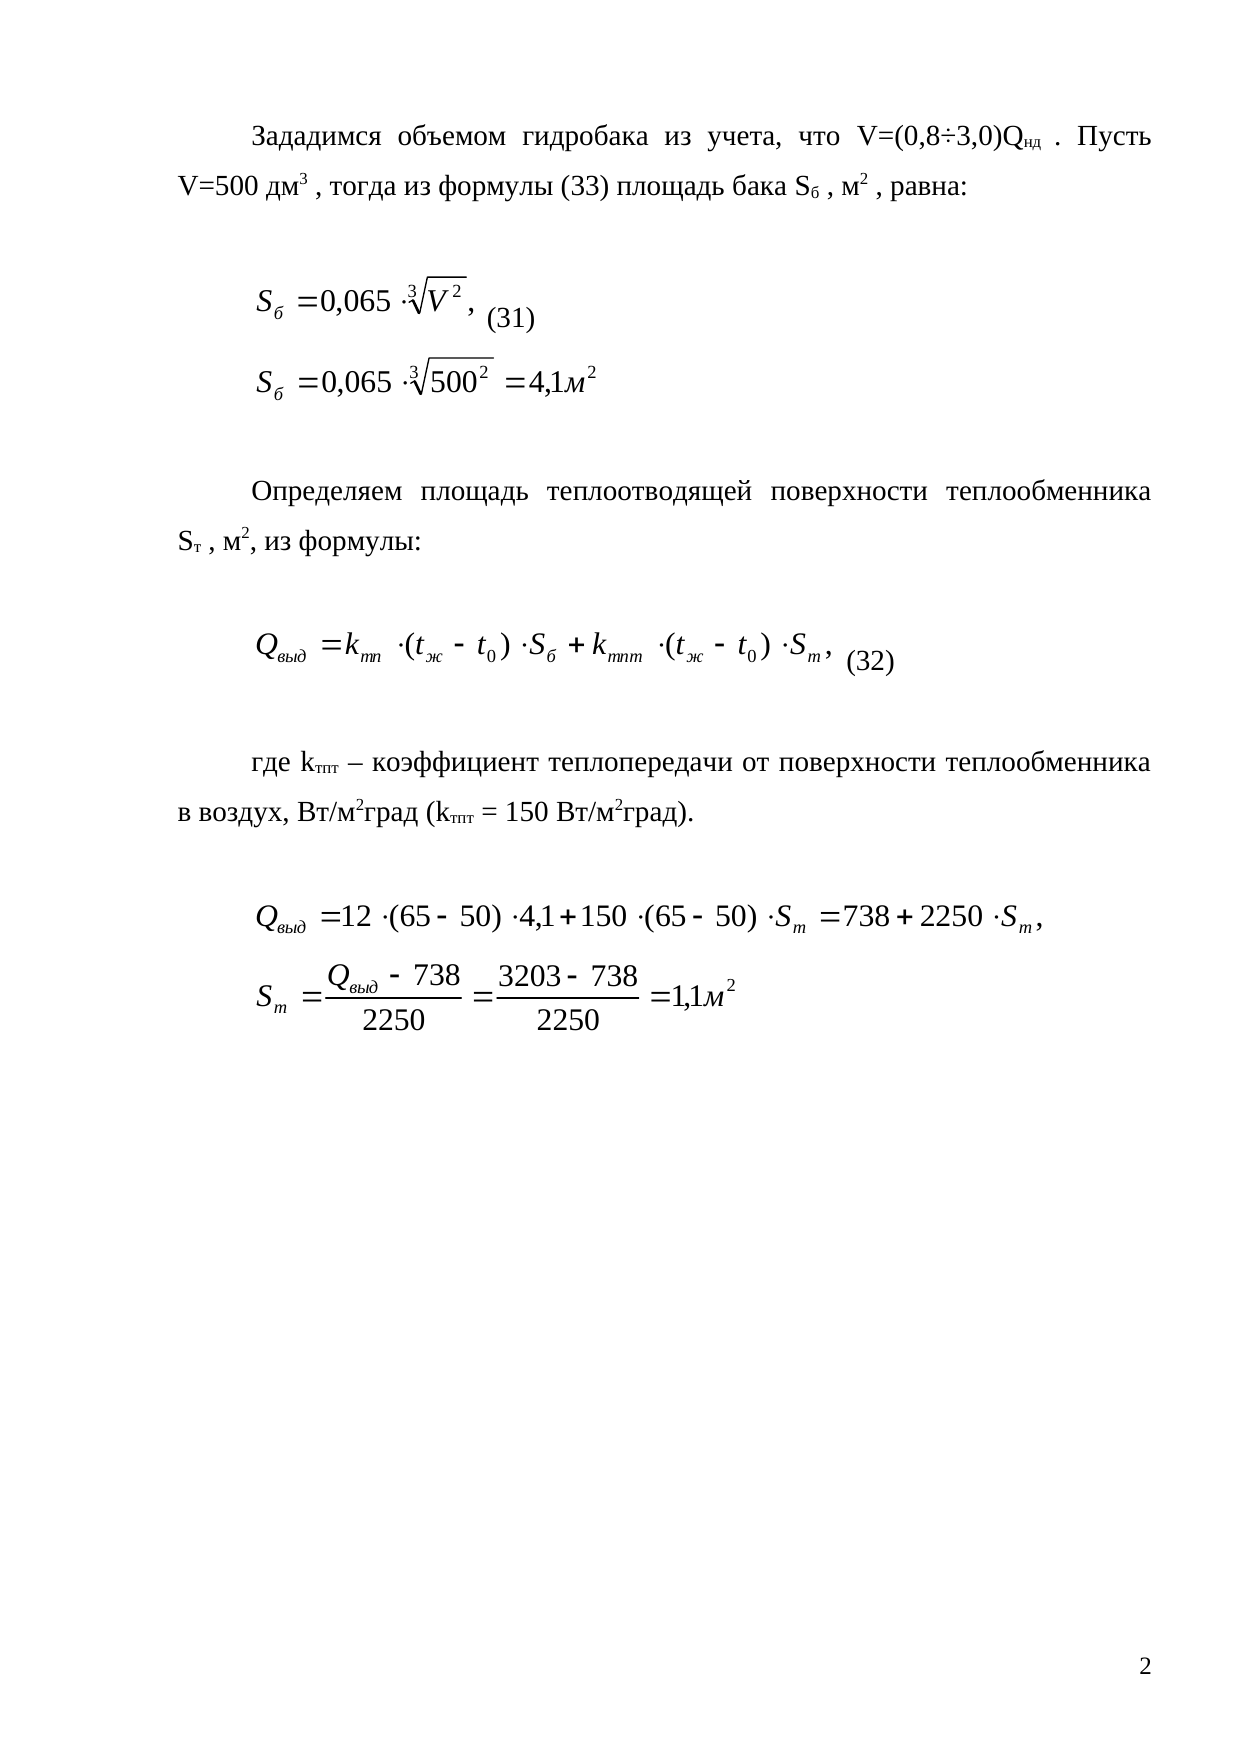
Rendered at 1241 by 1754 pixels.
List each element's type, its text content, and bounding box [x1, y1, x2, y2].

text (32) [177, 623, 1152, 677]
text Зададимся объемом гидробака из учета, что V=(0,8÷3,0)Qнд . Пусть V=500 дм3 , тогда из формулы (33) площадь бака Sб , м2 , равна: [177, 118, 1152, 202]
text где kтпт – коэффициент теплопередачи от поверхности теплообменника в воздух, Вт/м2град (kтпт = 150 Вт/м2град). [177, 744, 1152, 828]
text Определяем площадь теплоотводящей поверхности теплообменника Sт , м2, из формулы: [177, 473, 1152, 556]
text (31) [177, 269, 1152, 333]
